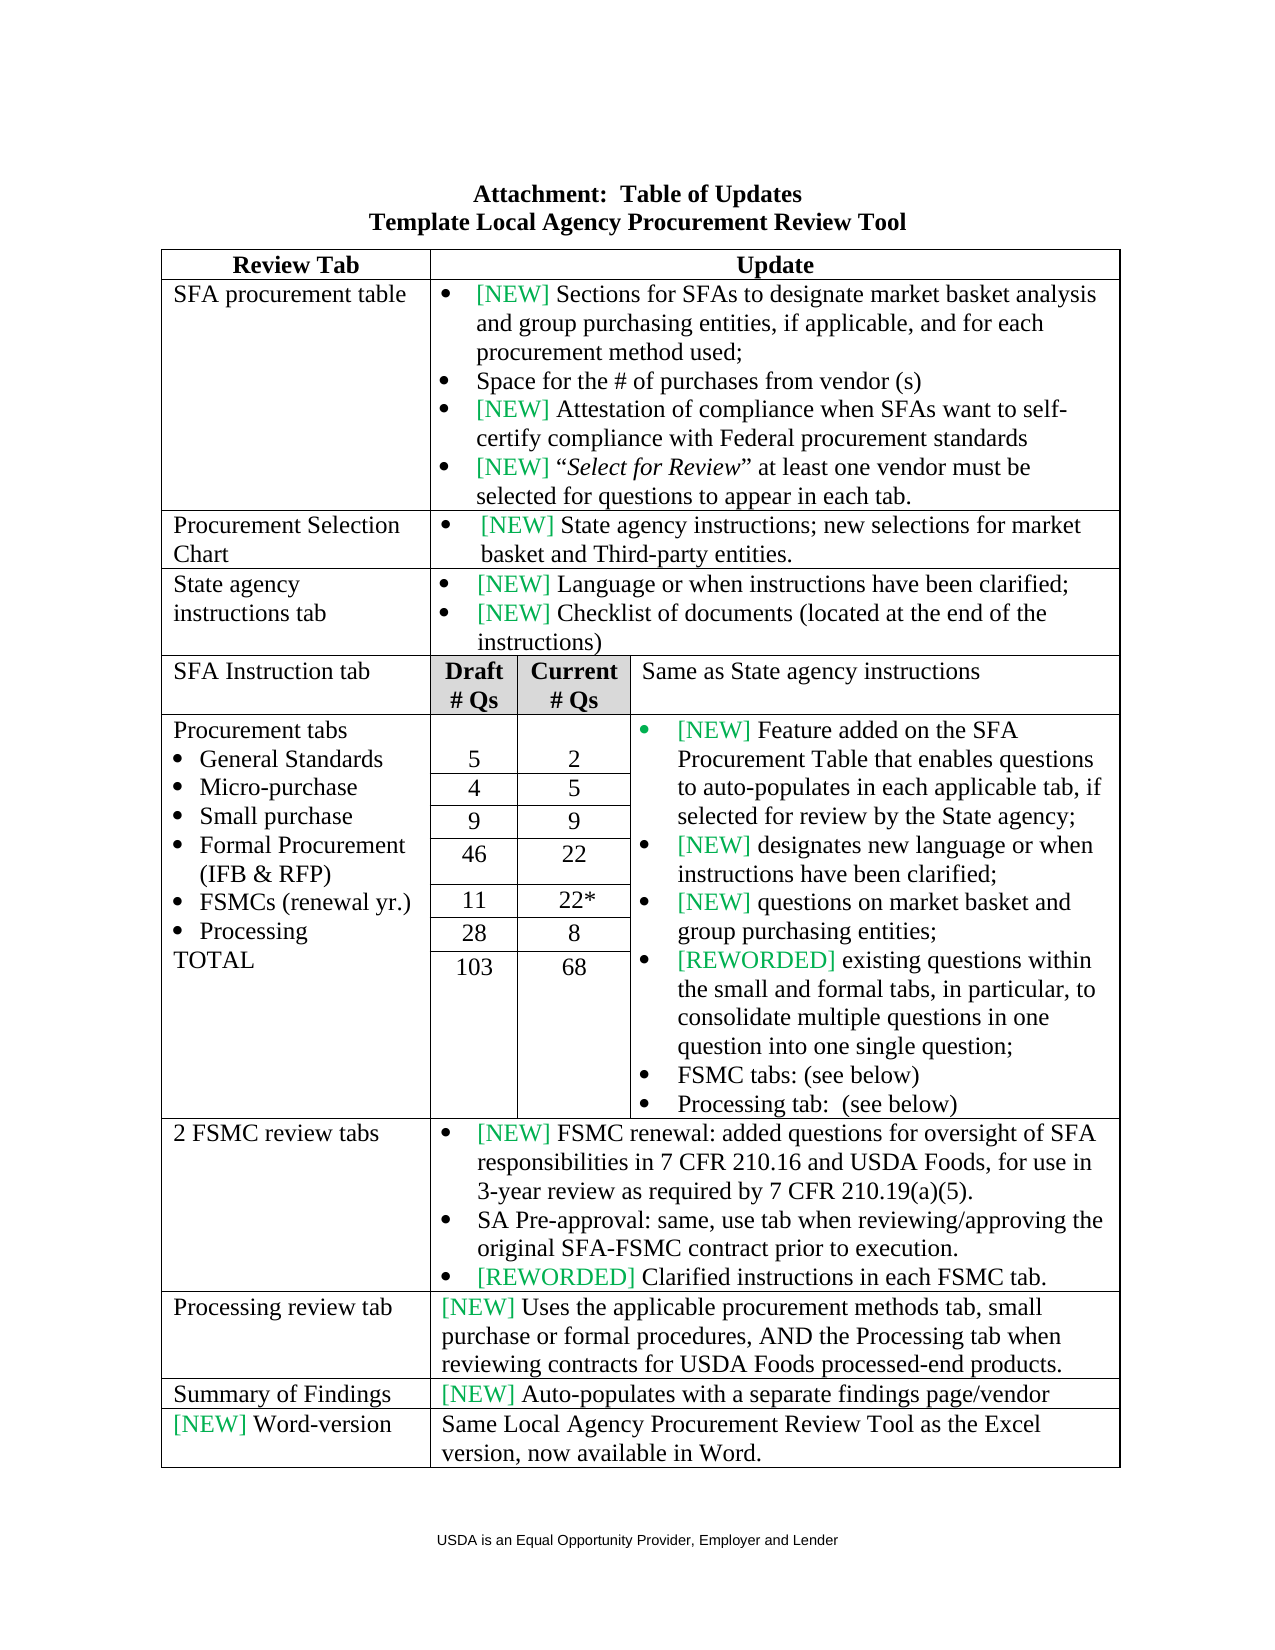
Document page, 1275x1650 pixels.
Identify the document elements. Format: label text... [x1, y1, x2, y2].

table_cell 8 [518, 918, 630, 951]
table_cell 5 [431, 715, 517, 772]
table_cell 4 [431, 774, 517, 805]
table_cell SFA procurement table [162, 280, 430, 509]
table_cell Current # Qs [518, 656, 630, 714]
table_cell [NEW] Auto-populates with a separate findings page/vendor [431, 1379, 1119, 1408]
text Attachment: Table of Updates [150, 179, 1125, 207]
table_cell 5 [518, 774, 630, 805]
table_cell 46 [431, 839, 517, 884]
table_cell Same as State agency instructions [631, 656, 1119, 714]
table_cell [NEW] Word-version [162, 1409, 430, 1467]
table_cell [NEW] FSMC renewal: added questions for oversight of SFA responsibilities in 7 CFR 210.16 and USDA Foods, for use in 3-year review as required by 7 CFR 210.19(a)(5). SA Pre-approval: same, use tab when reviewing/approving the original SFA-FSMC contract prior to execution. [REWORDED] Clarified instructions in each FSMC tab. [431, 1119, 1119, 1291]
table_header Update [431, 250, 1119, 278]
table_cell Procurement Selection Chart [162, 511, 430, 568]
table_cell [NEW] Language or when instructions have been clarified; [NEW] Checklist of documents (located at the end of the instructions) [431, 569, 1119, 655]
table_cell 22 [518, 839, 630, 884]
table_cell State agency instructions tab [162, 569, 430, 655]
table_cell 2 [518, 715, 630, 772]
table_cell [NEW] Feature added on the SFA Procurement Table that enables questions to auto-populates in each applicable tab, if selected for review by the State agency; [NEW] designates new language or when instructions have been clarified; [NEW] questions on market basket and group purchasing entities; [REWORDED] existing questions within the small and formal tabs, in particular, to consolidate multiple questions in one question into one single question; FSMC tabs: (see below) Processing tab: (see below) [631, 715, 1119, 1117]
table_cell Processing review tab [162, 1292, 430, 1378]
table_cell [NEW] State agency instructions; new selections for market basket and Third-party entities. [431, 511, 1119, 568]
table_cell 22* [518, 885, 630, 917]
table_cell 28 [431, 918, 517, 951]
table_cell 9 [518, 806, 630, 838]
table_cell [NEW] Sections for SFAs to designate market basket analysis and group purchasing entities, if applicable, and for each procurement method used; Space for the # of purchases from vendor (s) [NEW] Attestation of compliance when SFAs want to self-certify compliance with Federal procurement standards [NEW] “Select for Review” at least one vendor must be selected for questions to appear in each tab. [431, 280, 1119, 509]
table_cell 9 [431, 806, 517, 838]
table_cell Procurement tabs General Standards Micro-purchase Small purchase Formal Procurement (IFB & RFP) FSMCs (renewal yr.) Processing TOTAL [162, 715, 430, 1117]
text Template Local Agency Procurement Review Tool [150, 207, 1125, 236]
table_header Review Tab [162, 250, 430, 278]
table_cell SFA Instruction tab [162, 656, 430, 714]
table_cell 2 FSMC review tabs [162, 1119, 430, 1291]
table_cell [NEW] Uses the applicable procurement methods tab, small purchase or formal procedures, AND the Processing tab when reviewing contracts for USDA Foods processed-end products. [431, 1292, 1119, 1378]
table_cell Draft # Qs [431, 656, 517, 714]
table_cell 11 [431, 885, 517, 917]
table_cell Summary of Findings [162, 1379, 430, 1408]
table_cell Same Local Agency Procurement Review Tool as the Excel version, now available in Word. [431, 1409, 1119, 1467]
table_cell 103 [431, 952, 517, 1117]
table_cell 68 [518, 952, 630, 1117]
